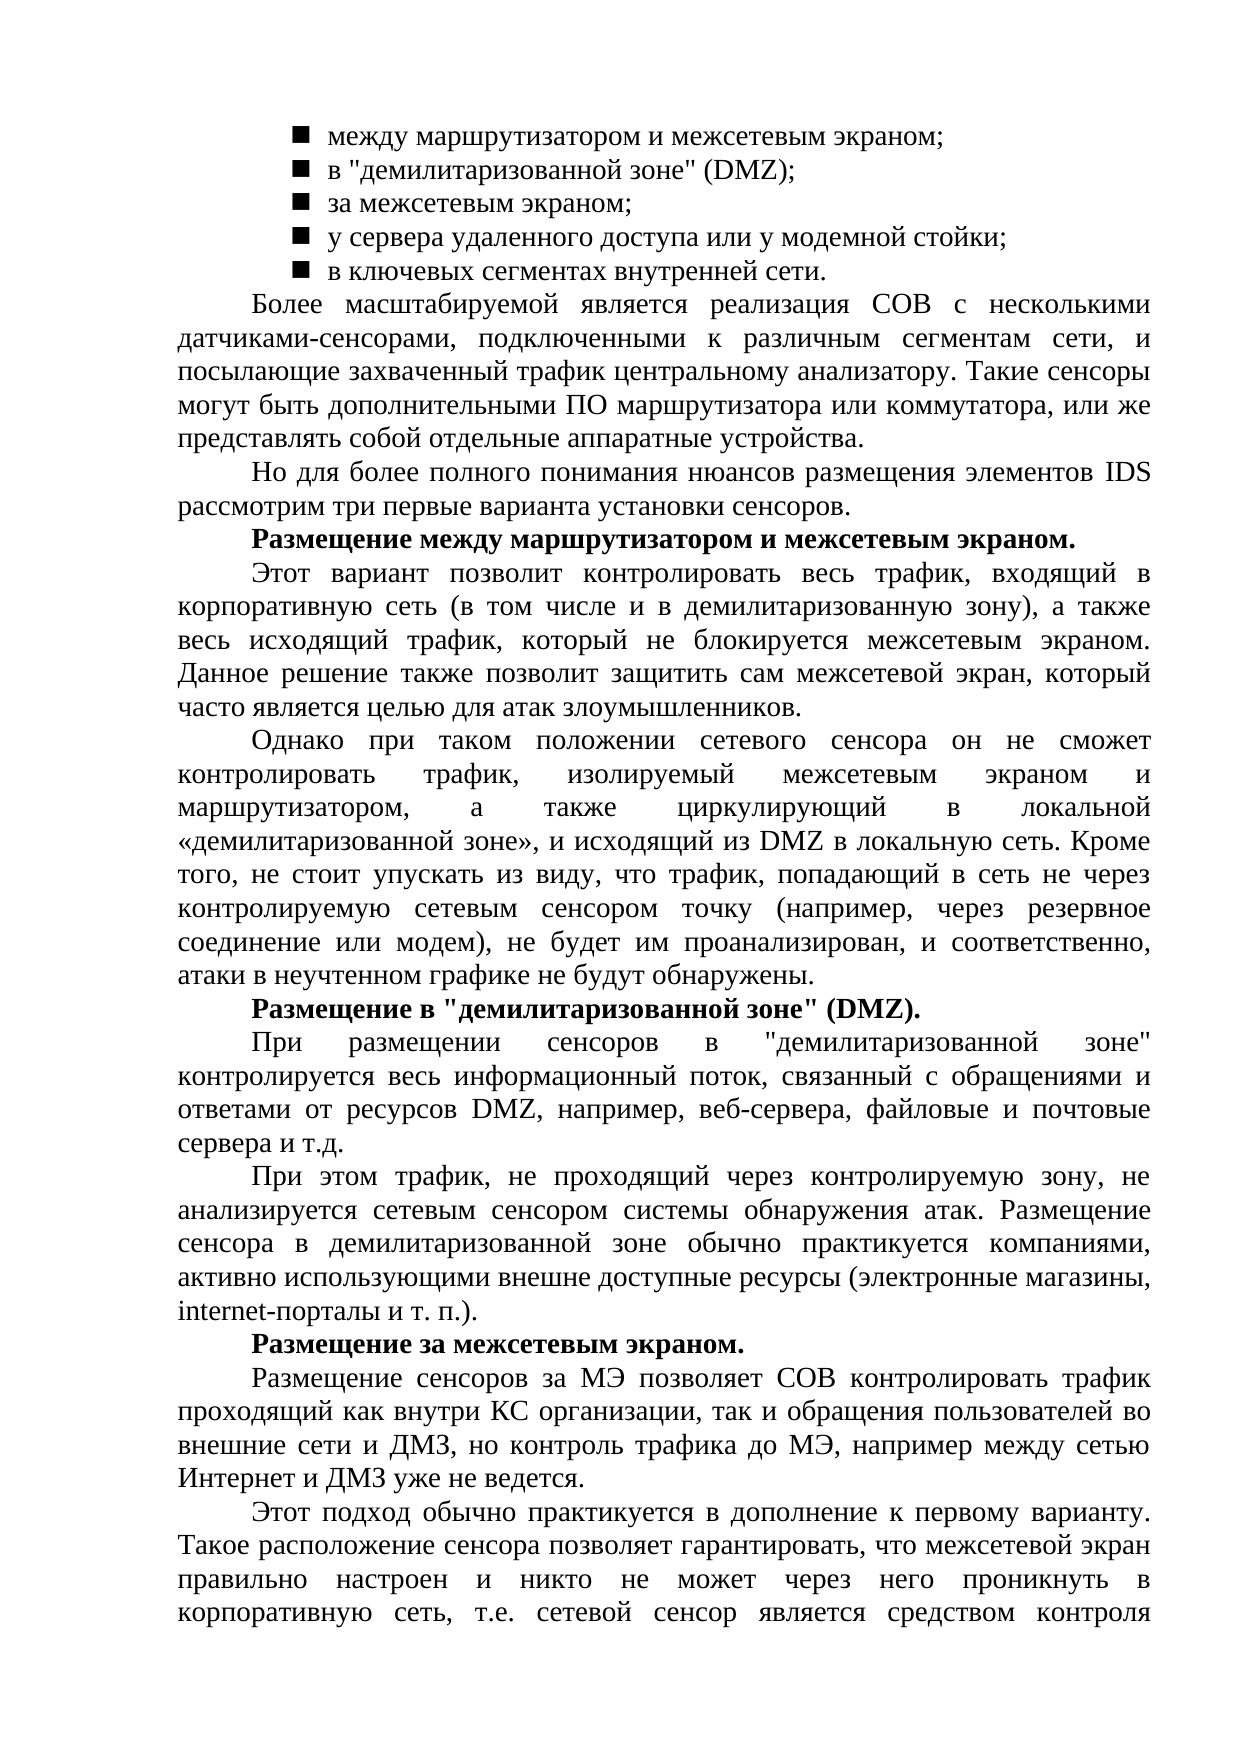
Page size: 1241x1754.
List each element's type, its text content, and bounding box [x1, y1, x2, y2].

list в "демилитаризованной зоне" (DMZ); [290, 152, 1152, 185]
text При этом трафик, не проходящий через контролируемую зону, не анализируется сетевым сенсором системы обнаружения атак. Размещение сенсора в демилитаризованной зоне обычно практикуется компаниями, активно использующими внешне доступные ресурсы (электронные магазины, internet-порталы и т. п.). [177, 1158, 1152, 1326]
text Размещение сенсоров за МЭ позволяет СОВ контролировать трафик проходящий как внутри КС организации, так и обращения пользователей во внешние сети и ДМЗ, но контроль трафика до МЭ, например между сетью Интернет и ДМЗ уже не ведется. [177, 1360, 1152, 1494]
text Размещение в "демилитаризованной зоне" (DMZ). [177, 991, 1152, 1024]
list между маршрутизатором и межсетевым экраном; [290, 118, 1152, 152]
text Но для более полного понимания нюансов размещения элементов IDS рассмотрим три первые варианта установки сенсоров. [177, 454, 1152, 521]
text Этот вариант позволит контролировать весь трафик, входящий в корпоративную сеть (в том числе и в демилитаризованную зону), а также весь исходящий трафик, который не блокируется межсетевым экраном. Данное решение также позволит защитить сам межсетевой экран, который часто является целью для атак злоумышленников. [177, 555, 1152, 722]
text Более масштабируемой является реализация СОВ с несколькими датчиками-сенсорами, подключенными к различным сегментам сети, и посылающие захваченный трафик центральному анализатору. Такие сенсоры могут быть дополнительными ПО маршрутизатора или коммутатора, или же представлять собой отдельные аппаратные устройства. [177, 286, 1152, 454]
text При размещении сенсоров в "демилитаризованной зоне" контролируется весь информационный поток, связанный с обращениями и ответами от ресурсов DMZ, например, веб-сервера, файловые и почтовые сервера и т.д. [177, 1024, 1152, 1158]
list у сервера удаленного доступа или у модемной стойки; [290, 219, 1152, 253]
list за межсетевым экраном; [290, 185, 1152, 219]
text Размещение за межсетевым экраном. [177, 1326, 1152, 1360]
list в ключевых сегментах внутренней сети. [290, 253, 1152, 286]
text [177, 1494, 1152, 1628]
text Однако при таком положении сетевого сенсора он не сможет контролировать трафик, изолируемый межсетевым экраном и маршрутизатором, а также циркулирующий в локальной «демилитаризованной зоне», и исходящий из DMZ в локальную сеть. Кроме того, не стоит упускать из виду, что трафик, попадающий в сеть не через контролируемую сетевым сенсором точку (например, через резервное соединение или модем), не будет им проанализирован, и соответственно, атаки в неучтенном графике не будут обнаружены. [177, 722, 1152, 991]
text Размещение между маршрутизатором и межсетевым экраном. [177, 521, 1152, 555]
